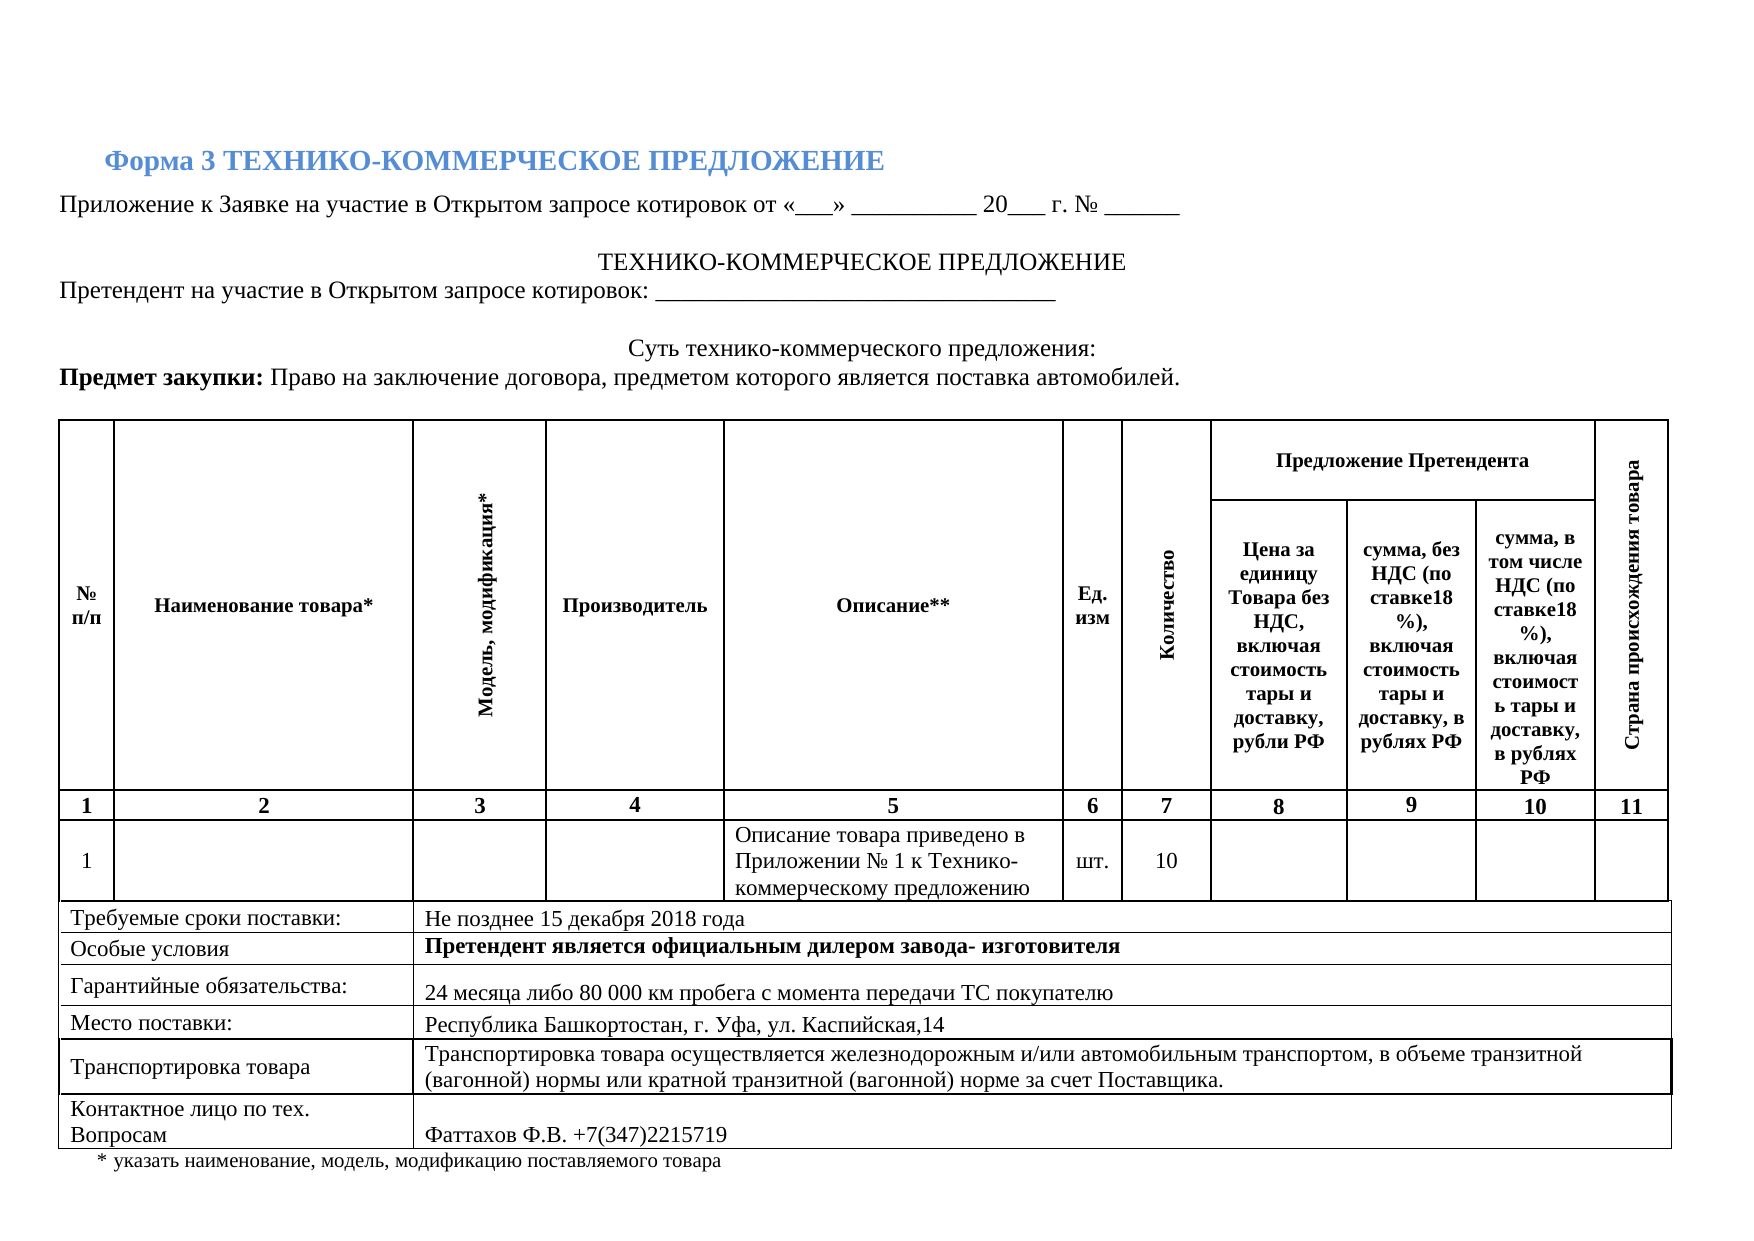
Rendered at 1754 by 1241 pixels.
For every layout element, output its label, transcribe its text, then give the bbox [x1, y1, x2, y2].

table_header Описание** [725, 421, 1062, 789]
table_header Предложение Претендента [1212, 421, 1594, 498]
text ТЕХНИКО-КОММЕРЧЕСКОЕ ПРЕДЛОЖЕНИЕ [59, 247, 1665, 275]
table_cell 7 [1123, 791, 1210, 819]
text Претендент на участие в Открытом запросе котировок: ________________________________ [59, 275, 1665, 304]
table_cell шт. [1064, 821, 1121, 900]
table_cell Гарантийные обязательства: [59, 964, 413, 1005]
table_cell сумма, в том числе НДС (по ставке18 %), включая стоимость тары и доставку, в рублях РФ [1477, 501, 1594, 789]
table_header Страна происхождения товара [1596, 421, 1667, 789]
text Предмет закупки: Право на заключение договора, предметом которого является поставка автомобилей. [59, 362, 1665, 390]
table_cell 6 [1064, 791, 1121, 819]
text * указать наименование, модель, модификацию поставляемого товара [97, 1149, 1665, 1172]
table_cell 5 [725, 791, 1062, 819]
table_cell Республика Башкортостан, г. Уфа, ул. Каспийская,14 [414, 1006, 1671, 1038]
table_cell Место поставки: [59, 1005, 413, 1038]
table_cell 24 месяца либо 80 000 км пробега с момента передачи ТС покупателю [414, 965, 1671, 1005]
table_cell [1348, 821, 1475, 900]
table_cell 11 [1596, 791, 1667, 819]
table_header Производитель [547, 421, 723, 789]
table_cell [547, 821, 723, 900]
table_cell 9 [1348, 791, 1475, 819]
table_cell Транспортировка товара осуществляется железнодорожным и/или автомобильным транспортом, в объеме транзитной (вагонной) нормы или кратной транзитной (вагонной) норме за счет Поставщика. [414, 1040, 1670, 1093]
table_cell Особые условия [59, 932, 413, 964]
table_cell 2 [115, 791, 412, 819]
table_header Количество [1123, 421, 1210, 789]
table_cell [1596, 821, 1667, 900]
table_cell 10 [1123, 821, 1210, 900]
table_cell Требуемые сроки поставки: [59, 901, 413, 932]
table_cell Фаттахов Ф.В. +7(347)2215719 [414, 1095, 1671, 1147]
table_cell сумма, без НДС (по ставке18 %), включая стоимость тары и доставку, в рублях РФ [1348, 501, 1475, 789]
table_cell [115, 821, 412, 900]
text Форма 3 ТЕХНИКО-КОММЕРЧЕСКОЕ ПРЕДЛОЖЕНИЕ [104, 143, 1665, 177]
table_header Наименование товара* [115, 421, 412, 789]
table_cell 3 [414, 791, 545, 819]
table_cell 1 [60, 821, 113, 900]
table_cell Не позднее 15 декабря 2018 года [414, 901, 1671, 932]
table_cell Контактное лицо по тех. Вопросам [59, 1094, 413, 1147]
table_cell Цена за единицу Товара без НДС, включая стоимость тары и доставку, рубли РФ [1212, 501, 1346, 789]
table_cell 8 [1212, 791, 1346, 819]
table_cell [1212, 821, 1346, 900]
text Суть технико-коммерческого предложения: [59, 333, 1665, 362]
table_header Ед. изм [1064, 421, 1121, 789]
table_header № п/п [60, 421, 113, 789]
table_cell Транспортировка товара [60, 1039, 412, 1093]
table_cell [1477, 821, 1594, 900]
text Приложение к Заявке на участие в Открытом запросе котировок от «___» __________ 20___ г. № ______ [59, 189, 1665, 218]
table_cell Претендент является официальным дилером завода- изготовителя [414, 933, 1671, 964]
table_cell 1 [60, 791, 113, 819]
table_cell 4 [547, 791, 723, 819]
table_cell Описание товара приведено в Приложении № 1 к Технико-коммерческому предложению [725, 821, 1062, 900]
table_cell [414, 821, 545, 900]
table_cell 10 [1477, 791, 1594, 819]
table_header Модель, модификация* [414, 421, 545, 789]
